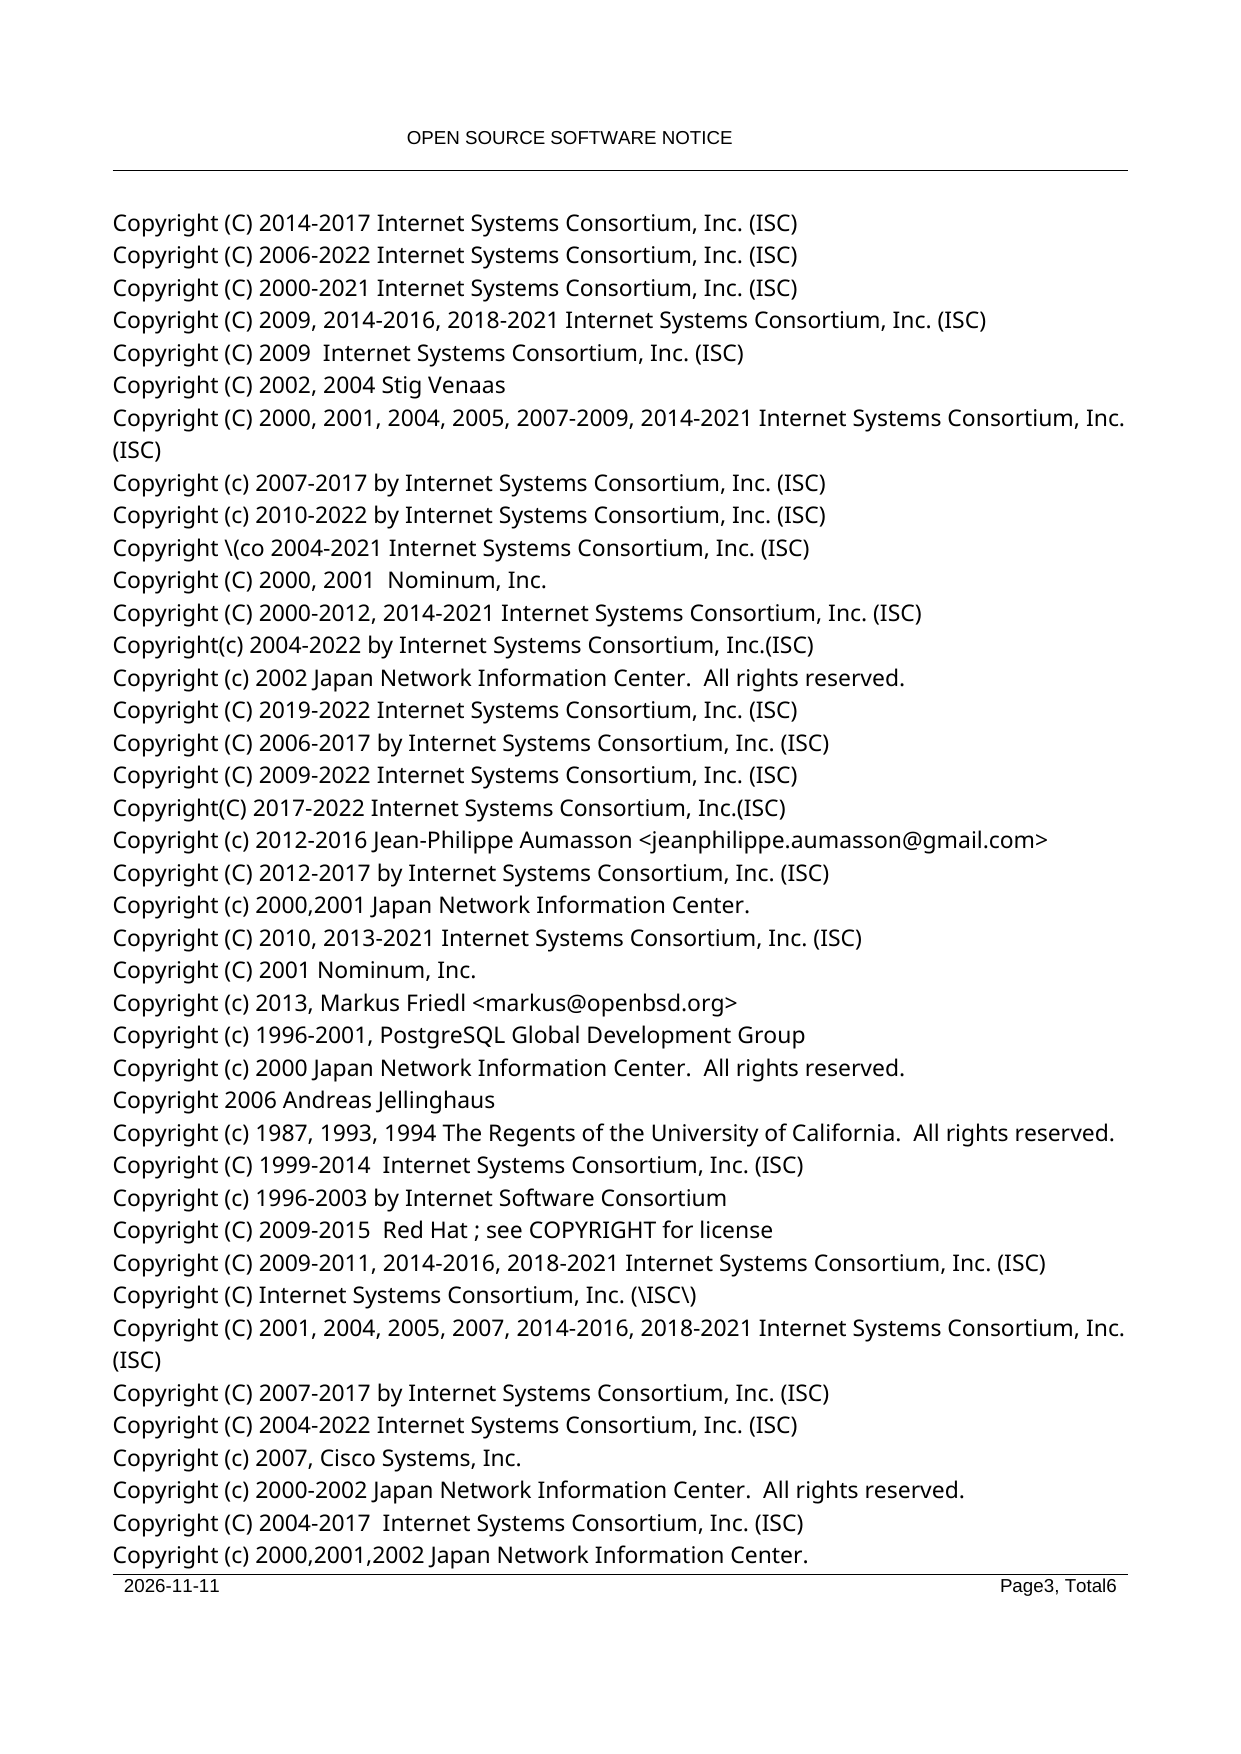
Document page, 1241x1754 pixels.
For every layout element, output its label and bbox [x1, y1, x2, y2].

text [112, 206, 1128, 1571]
